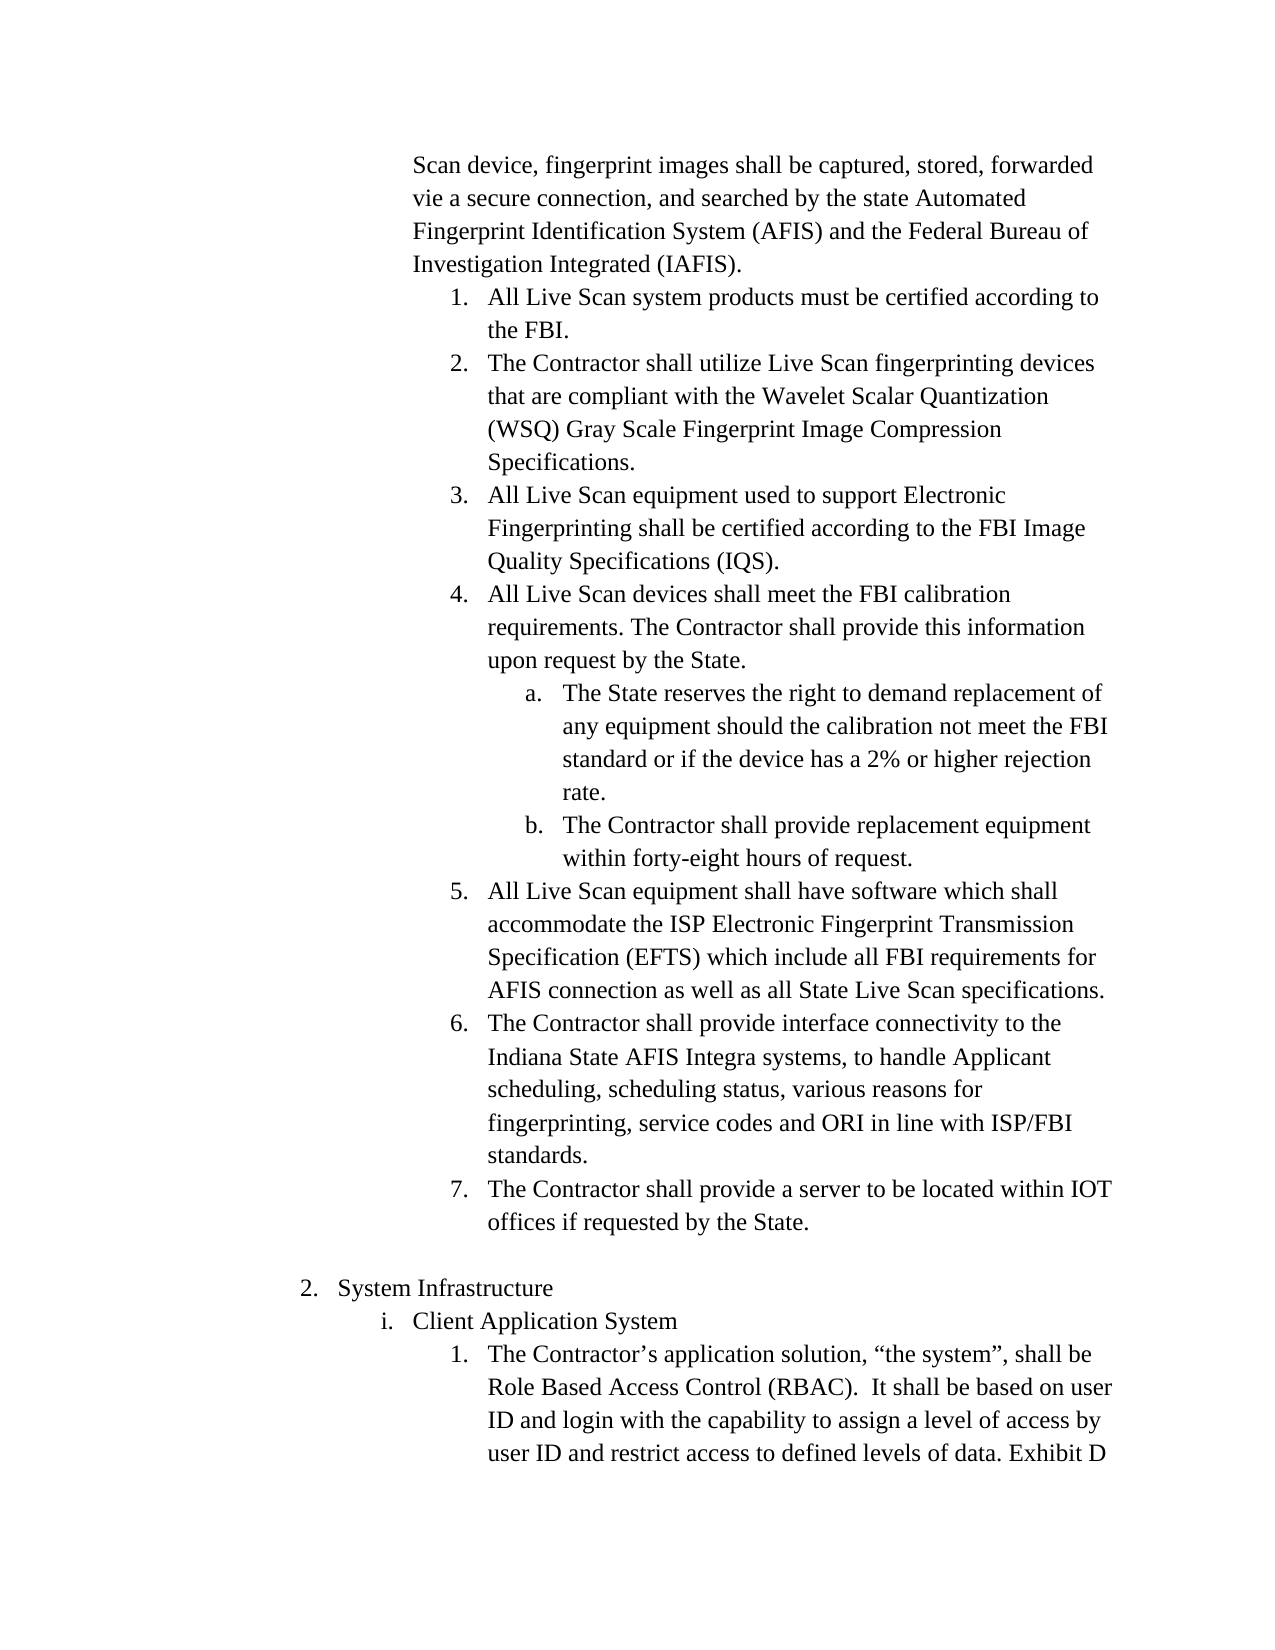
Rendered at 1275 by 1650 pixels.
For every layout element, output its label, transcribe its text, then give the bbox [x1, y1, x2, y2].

list System Infrastructure [300, 1273, 1125, 1301]
list The Contractor shall provide replacement equipment within forty-eight hours of request. [525, 810, 1125, 872]
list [450, 1339, 1125, 1467]
list All Live Scan devices shall meet the FBI calibration requirements. The Contractor shall provide this information upon request by the State. [450, 579, 1125, 674]
list The Contractor shall utilize Live Scan fingerprinting devices that are compliant with the Wavelet Scalar Quantization (WSQ) Gray Scale Fingerprint Image Compression Specifications. [450, 348, 1125, 476]
list All Live Scan equipment used to support Electronic Fingerprinting shall be certified according to the FBI Image Quality Specifications (IQS). [450, 480, 1125, 575]
list The State reserves the right to demand replacement of any equipment should the calibration not meet the FBI standard or if the device has a 2% or higher rejection rate. [525, 678, 1125, 806]
list All Live Scan system products must be certified according to the FBI. [450, 282, 1125, 344]
list The Contractor shall provide a server to be located within IOT offices if requested by the State. [450, 1174, 1125, 1235]
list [394, 150, 1125, 278]
list The Contractor shall provide interface connectivity to the Indiana State AFIS Integra systems, to handle Applicant scheduling, scheduling status, various reasons for fingerprinting, service codes and ORI in line with ISP/FBI standards. [450, 1008, 1125, 1169]
list Client Application System [394, 1306, 1125, 1334]
list All Live Scan equipment shall have software which shall accommodate the ISP Electronic Fingerprint Transmission Specification (EFTS) which include all FBI requirements for AFIS connection as well as all State Live Scan specifications. [450, 876, 1125, 1004]
